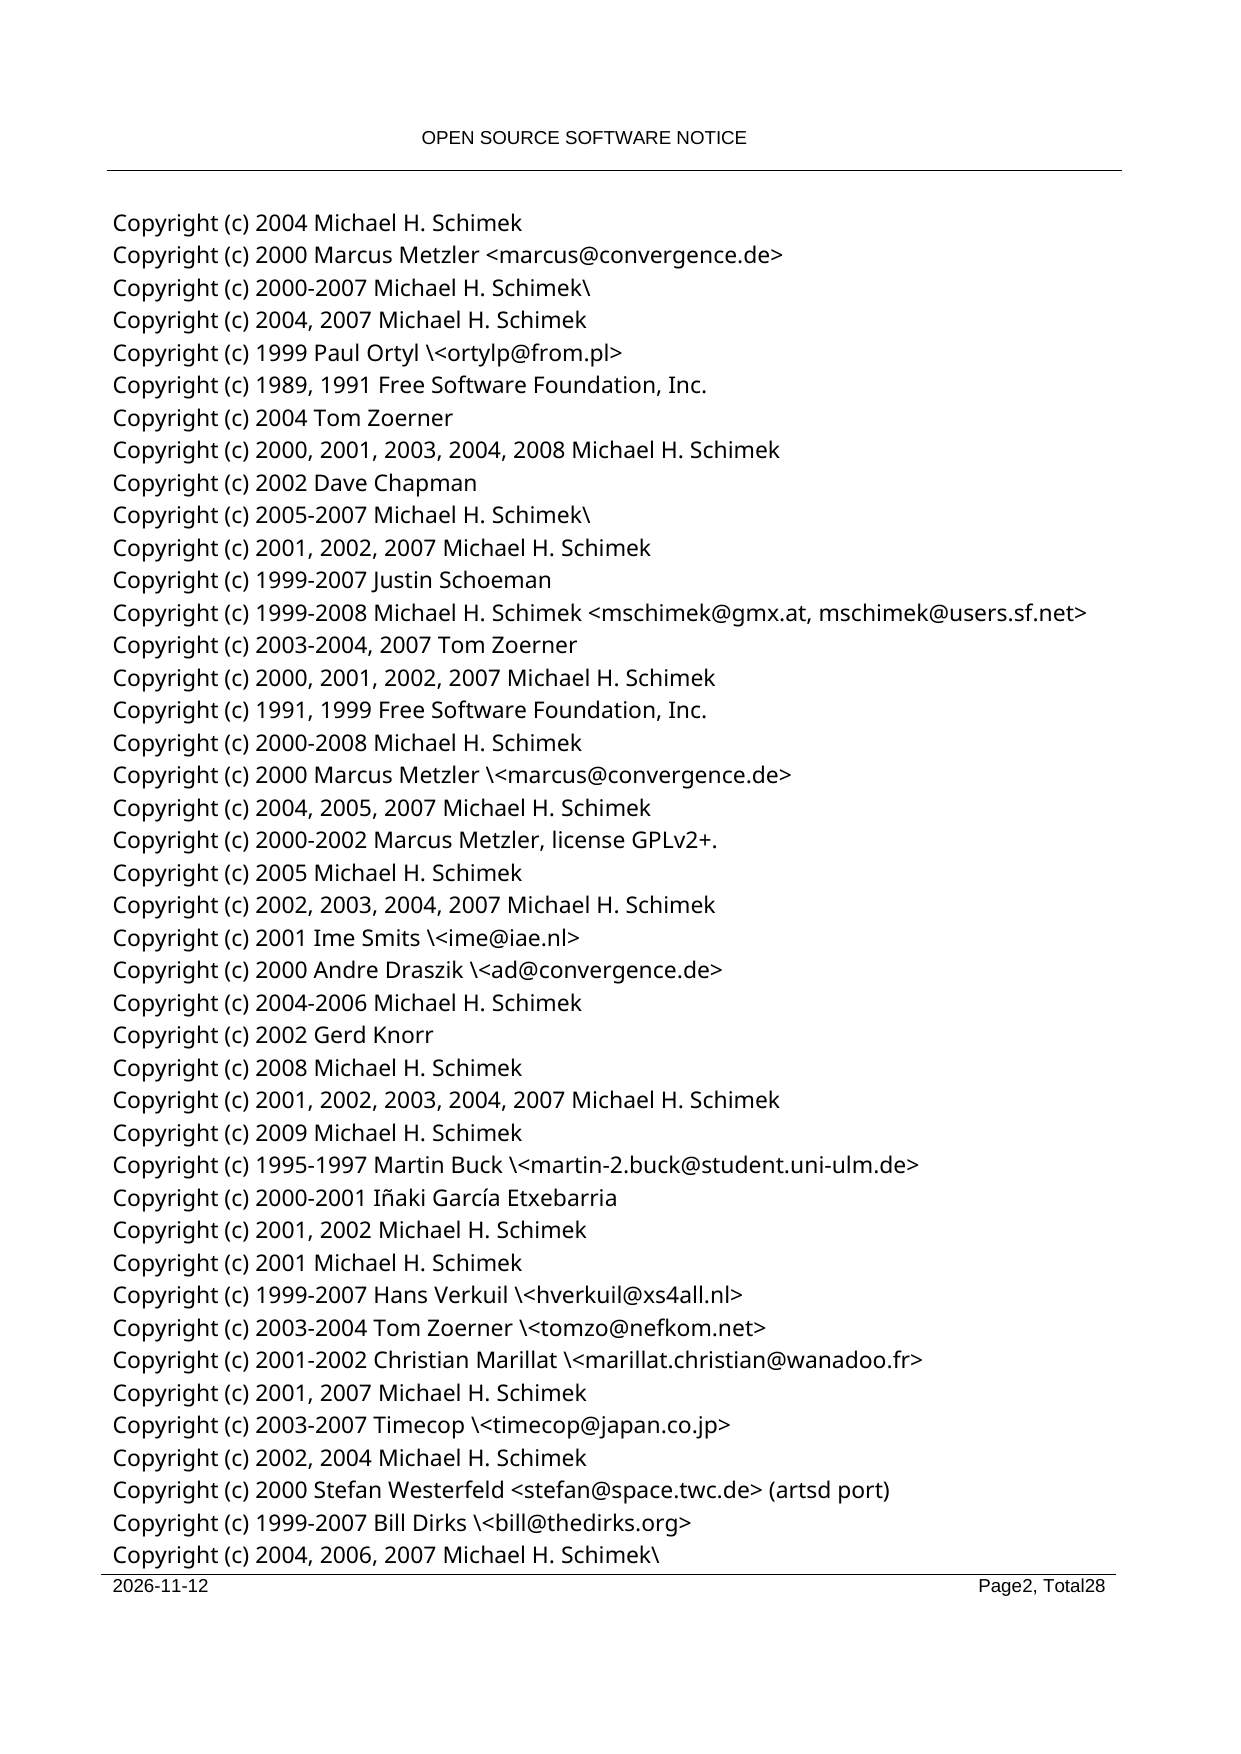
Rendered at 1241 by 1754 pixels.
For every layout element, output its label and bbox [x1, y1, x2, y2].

text [112, 206, 1128, 1571]
